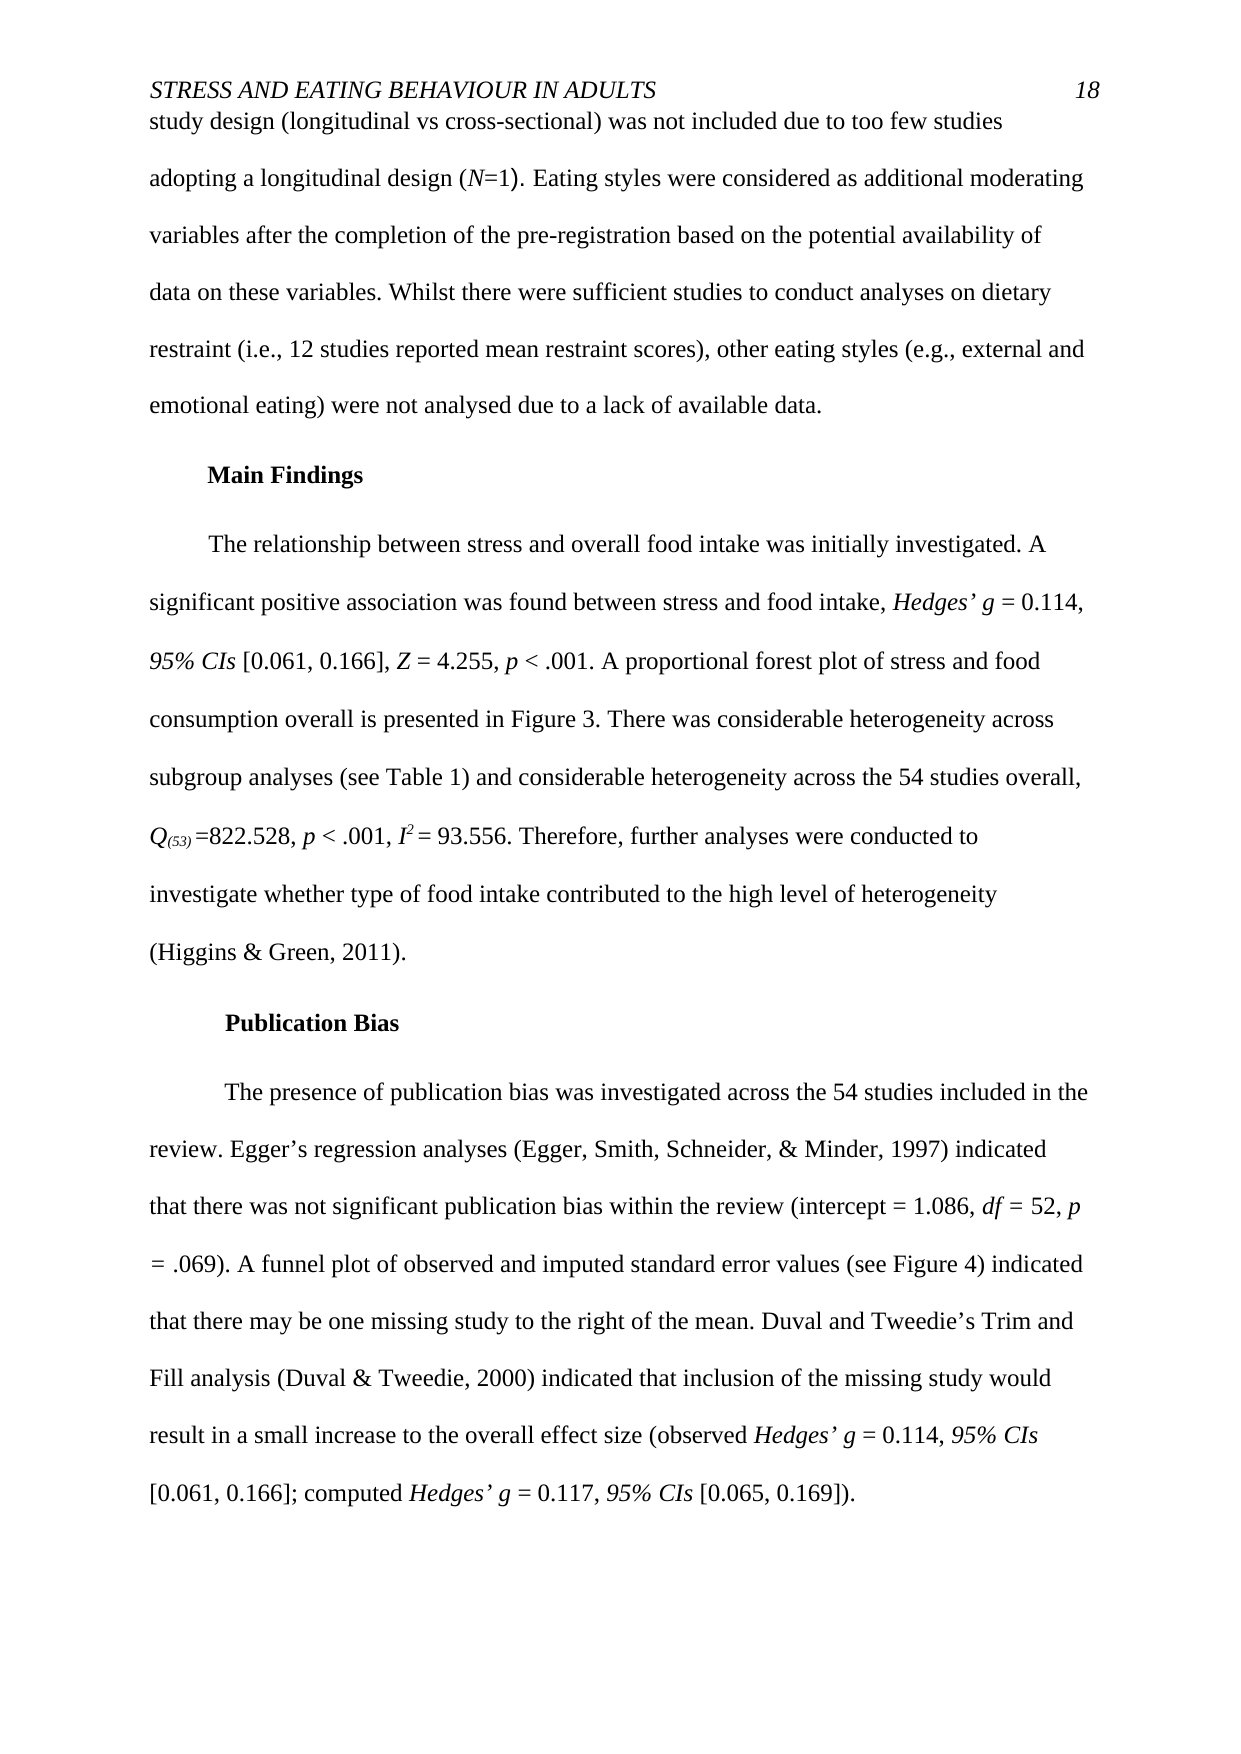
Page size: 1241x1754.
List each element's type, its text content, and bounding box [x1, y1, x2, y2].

text (Higgins & Green, 2011). [149, 937, 1089, 966]
text [0.061, 0.166]; computed Hedges’ g = 0.117, 95% CIs [0.065, 0.169]). [149, 1478, 1089, 1507]
text The presence of publication bias was investigated across the 54 studies included in the review. Egger’s regression analyses (Egger, Smith, Schneider, & Minder, 1997) indicated that there was not significant publication bias within the review (intercept = 1.086, df = 52, p = .069). A funnel plot of observed and imputed standard error values (see Figure 4) indicated that there may be one missing study to the right of the mean. Duval and Tweedie’s Trim and Fill analysis (Duval & Tweedie, 2000) indicated that inclusion of the missing study would result in a small increase to the overall effect size (observed Hedges’ g = 0.114, 95% CIs [149, 1077, 1089, 1449]
text The relationship between stress and overall food intake was initially investigated. A significant positive association was found between stress and food intake, Hedges’ g = 0.114, 95% CIs [0.061, 0.166], Z = 4.255, p < .001. A proportional forest plot of stress and food consumption overall is presented in Figure 3. There was considerable heterogeneity across subgroup analyses (see Table 1) and considerable heterogeneity across the 54 studies overall, Q(53) =822.528, p < .001, I2 = 93.556. Therefore, further analyses were conducted to investigate whether type of food intake contributed to the high level of heterogeneity [149, 529, 1089, 908]
subtitle Publication Bias [225, 1008, 1103, 1037]
subtitle Main Findings [207, 460, 1103, 489]
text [149, 106, 1089, 419]
